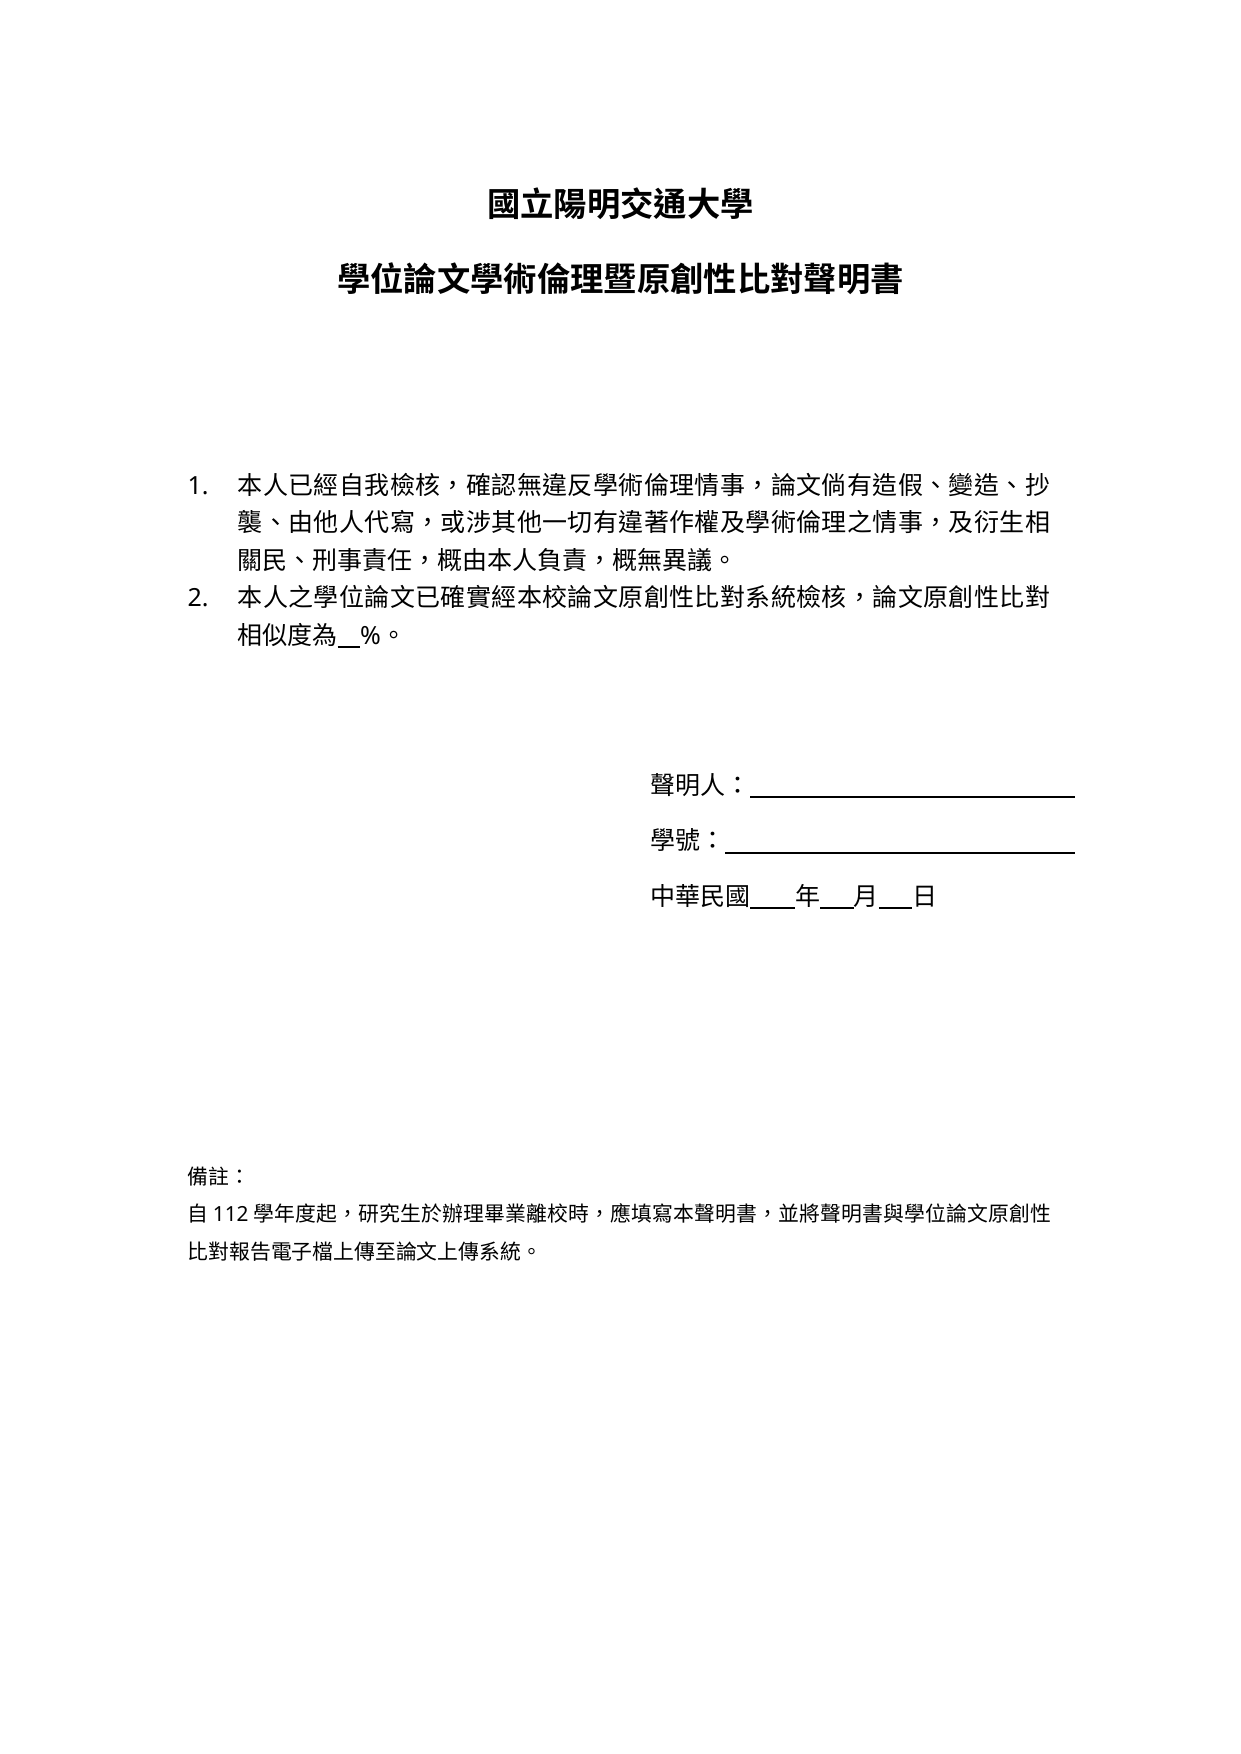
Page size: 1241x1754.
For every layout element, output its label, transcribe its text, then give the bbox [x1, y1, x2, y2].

list 本人之學位論文已確實經本校論文原創性比對系統檢核，論文原創性比對相似度為 %。 [187, 577, 1053, 652]
text 聲明人： [187, 764, 1082, 802]
text 自112學年度起，研究生於辦理畢業離校時，應填寫本聲明書，並將聲明書與學位論文原創性比對報告電子檔上傳至論文上傳系統。 [187, 1194, 1053, 1269]
text 備註： [187, 1156, 1053, 1194]
text 國立陽明交通大學 [187, 164, 1053, 239]
text 學號： [187, 820, 1082, 858]
text 學位論文學術倫理暨原創性比對聲明書 [187, 239, 1053, 314]
text 中華民國 年 月 日 [212, 876, 1082, 913]
list 本人已經自我檢核，確認無違反學術倫理情事，論文倘有造假、變造、抄襲、由他人代寫，或涉其他一切有違著作權及學術倫理之情事，及衍生相關民、刑事責任，概由本人負責，概無異議。 [187, 464, 1053, 577]
